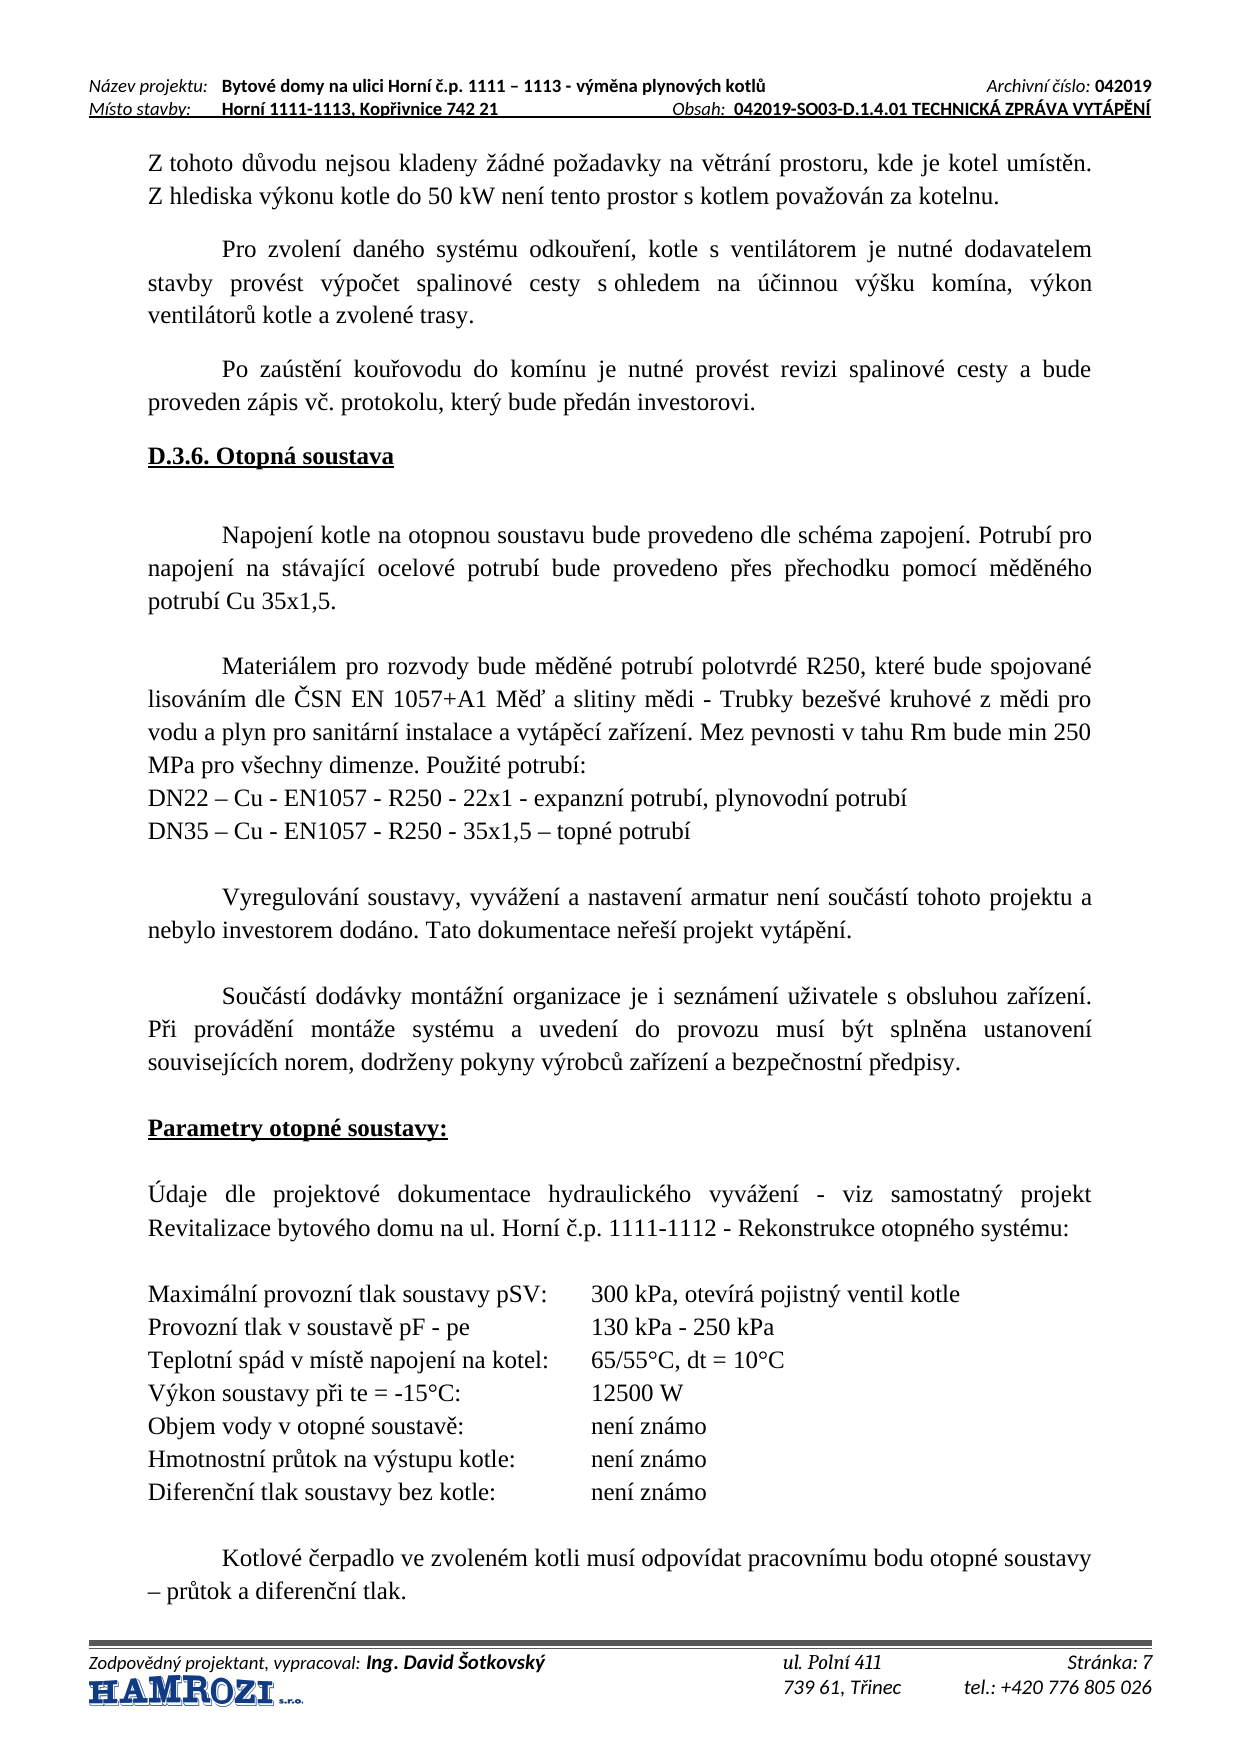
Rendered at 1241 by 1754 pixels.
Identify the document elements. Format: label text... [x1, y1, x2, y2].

text Diferenční tlak soustavy bez kotle: není známo [148, 1477, 1093, 1506]
text Napojení kotle na otopnou soustavu bude provedeno dle schéma zapojení. Potrubí pro napojení na stávající ocelové potrubí bude provedeno přes přechodku pomocí měděného potrubí Cu 35x1,5. [148, 520, 1093, 615]
text Po zaústění kouřovodu do komínu je nutné provést revizi spalinové cesty a bude proveden zápis vč. protokolu, který bude předán investorovi. [148, 354, 1093, 416]
text Pro zvolení daného systému odkouření, kotle s ventilátorem je nutné dodavatelem stavby provést výpočet spalinové cesty s ohledem na účinnou výšku komína, výkon ventilátorů kotle a zvolené trasy. [148, 234, 1093, 329]
picture [89, 1675, 304, 1707]
text Provozní tlak v soustavě pF - pe 130 kPa - 250 kPa [148, 1312, 1093, 1340]
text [148, 148, 1093, 209]
text Maximální provozní tlak soustavy pSV: 300 kPa, otevírá pojistný ventil kotle [148, 1279, 1093, 1307]
text Materiálem pro rozvody bude měděné potrubí polotvrdé R250, které bude spojované lisováním dle ČSN EN 1057+A1 Měď a slitiny mědi - Trubky bezešvé kruhové z mědi pro vodu a plyn pro sanitární instalace a vytápěcí zařízení. Mez pevnosti v tahu Rm bude min 250 MPa pro všechny dimenze. Použité potrubí: [148, 651, 1093, 779]
text DN22 – Cu - EN1057 - R250 - 22x1 - expanzní potrubí, plynovodní potrubí [148, 783, 1093, 812]
text Objem vody v otopné soustavě: není známo [148, 1411, 1093, 1439]
subtitle D.3.6. Otopná soustava [148, 441, 1093, 470]
text Teplotní spád v místě napojení na kotel: 65/55°C, dt = 10°C [148, 1345, 1093, 1373]
text DN35 – Cu - EN1057 - R250 - 35x1,5 – topné potrubí [148, 816, 1093, 845]
text Vyregulování soustavy, vyvážení a nastavení armatur není součástí tohoto projektu a nebylo investorem dodáno. Tato dokumentace neřeší projekt vytápění. [148, 882, 1093, 944]
text Údaje dle projektové dokumentace hydraulického vyvážení - viz samostatný projekt Revitalizace bytového domu na ul. Horní č.p. 1111-1112 - Rekonstrukce otopného systému: [148, 1179, 1093, 1241]
text Hmotnostní průtok na výstupu kotle: není známo [148, 1444, 1093, 1472]
text Kotlové čerpadlo ve zvoleném kotli musí odpovídat pracovnímu bodu otopné soustavy – průtok a diferenční tlak. [148, 1543, 1093, 1604]
text Parametry otopné soustavy: [148, 1113, 1093, 1142]
text Výkon soustavy při te = -15°C: 12500 W [148, 1378, 1093, 1406]
text Součástí dodávky montážní organizace je i seznámení uživatele s obsluhou zařízení. Při provádění montáže systému a uvedení do provozu musí být splněna ustanovení souvisejících norem, dodrženy pokyny výrobců zařízení a bezpečnostní předpisy. [148, 981, 1093, 1076]
